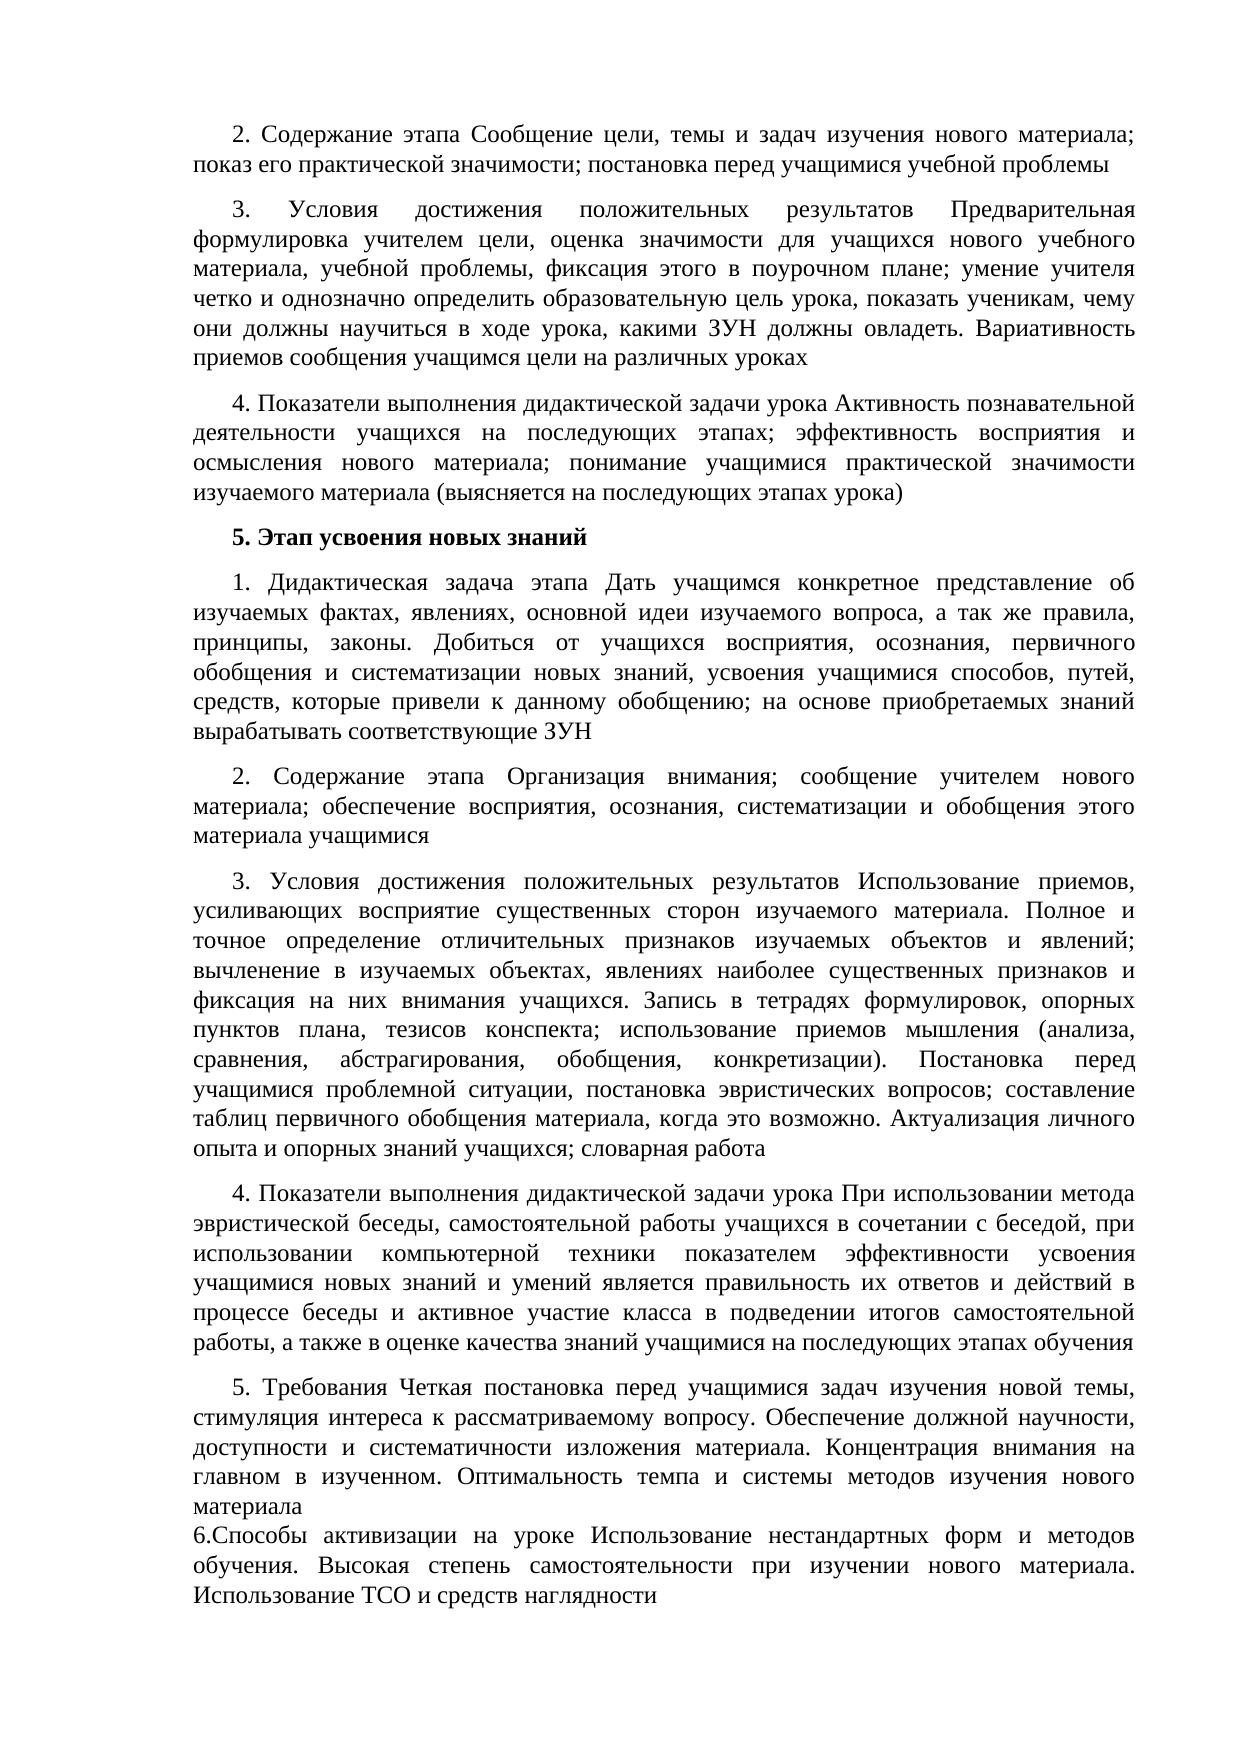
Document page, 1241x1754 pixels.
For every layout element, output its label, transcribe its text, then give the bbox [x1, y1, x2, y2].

text 1. Дидактическая задача этапа Дать учащимся конкретное представление об изучаемых фактах, явлениях, основной идеи изучаемого вопроса, а так же правила, принципы, законы. Добиться от учащихся восприятия, осознания, первичного обобщения и систематизации новых знаний, усвоения учащимися способов, путей, средств, которые привели к данному обобщению; на основе приобретаемых знаний вырабатывать соответствующие ЗУН [193, 567, 1136, 745]
text 5. Этап усвоения новых знаний [193, 521, 1136, 551]
text 3. Условия достижения положительных результатов Предварительная формулировка учителем цели, оценка значимости для учащихся нового учебного материала, учебной проблемы, фиксация этого в поурочном плане; умение учителя четко и однозначно определить образовательную цель урока, показать ученикам, чему они должны научиться в ходе урока, какими ЗУН должны овладеть. Вариативность приемов сообщения учащимся цели на различных уроках [193, 193, 1136, 371]
text 5. Требования Четкая постановка перед учащимися задач изучения новой темы, стимуляция интереса к рассматриваемому вопросу. Обеспечение должной научности, доступности и систематичности изложения материала. Концентрация внимания на главном в изученном. Оптимальность темпа и системы методов изучения нового материала 6.Способы активизации на уроке Использование нестандартных форм и методов обучения. Высокая степень самостоятельности при изучении нового материала. Использование ТСО и средств наглядности [193, 1371, 1136, 1609]
text 2. Содержание этапа Сообщение цели, темы и задач изучения нового материала; показ его практической значимости; постановка перед учащимися учебной проблемы [193, 118, 1136, 177]
text 2. Содержание этапа Организация внимания; сообщение учителем нового материала; обеспечение восприятия, осознания, систематизации и обобщения этого материала учащимися [193, 760, 1136, 849]
text 4. Показатели выполнения дидактической задачи урока При использовании метода эвристической беседы, самостоятельной работы учащихся в сочетании с беседой, при использовании компьютерной техники показателем эффективности усвоения учащимися новых знаний и умений является правильность их ответов и действий в процессе беседы и активное участие класса в подведении итогов самостоятельной работы, а также в оценке качества знаний учащимися на последующих этапах обучения [193, 1177, 1136, 1356]
text 4. Показатели выполнения дидактической задачи урока Активность познавательной деятельности учащихся на последующих этапах; эффективность восприятия и осмысления нового материала; понимание учащимися практической значимости изучаемого материала (выясняется на последующих этапах урока) [193, 387, 1136, 506]
text 3. Условия достижения положительных результатов Использование приемов, усиливающих восприятие существенных сторон изучаемого материала. Полное и точное определение отличительных признаков изучаемых объектов и явлений; вычленение в изучаемых объектах, явлениях наиболее существенных признаков и фиксация на них внимания учащихся. Запись в тетрадях формулировок, опорных пунктов плана, тезисов конспекта; использование приемов мышления (анализа, сравнения, абстрагирования, обобщения, конкретизации). Постановка перед учащимися проблемной ситуации, постановка эвристических вопросов; составление таблиц первичного обобщения материала, когда это возможно. Актуализация личного опыта и опорных знаний учащихся; словарная работа [193, 865, 1136, 1162]
